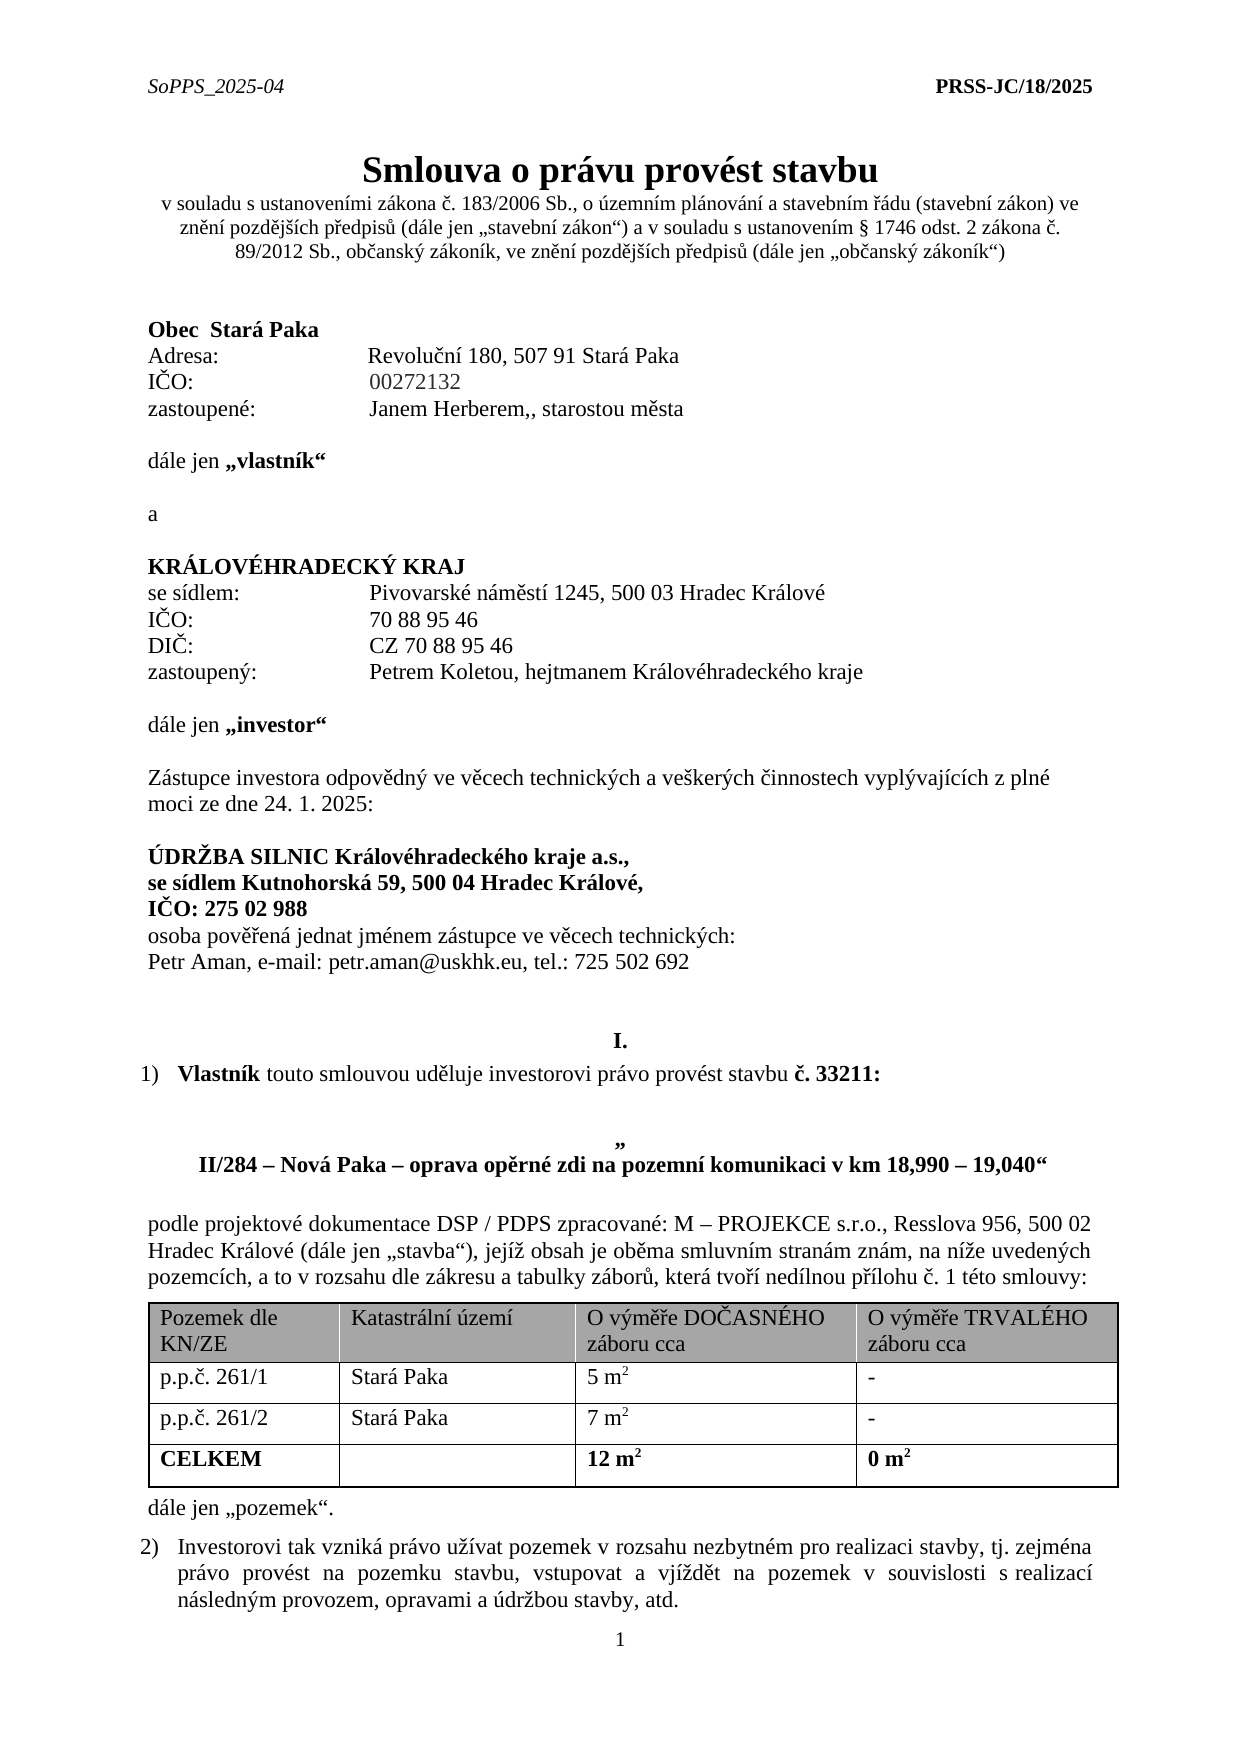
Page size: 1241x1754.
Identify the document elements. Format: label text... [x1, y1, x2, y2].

text ÚDRŽBA SILNIC Královéhradeckého kraje a.s., [148, 843, 1093, 869]
table_cell Stará Paka [340, 1363, 575, 1403]
text IČO: 00272132 [148, 368, 1093, 395]
text KRÁLOVÉHRADECKÝ KRAJ [148, 553, 1093, 579]
text „ [148, 1125, 1093, 1151]
table_cell - [857, 1404, 1117, 1444]
table_header Pozemek dle KN/ZE [150, 1304, 339, 1362]
list Vlastník touto smlouvou uděluje investorovi právo provést stavbu č. 33211: [140, 1060, 1093, 1086]
text dále jen „vlastník“ [148, 447, 1093, 474]
table_cell CELKEM [150, 1445, 339, 1486]
text osoba pověřená jednat jménem zástupce ve věcech technických: [148, 922, 1093, 948]
text Smlouva o právu provést stavbu [148, 148, 1093, 191]
table_cell 7 m2 [576, 1404, 856, 1444]
text se sídlem: Pivovarské náměstí 1245, 500 03 Hradec Králové [148, 579, 1093, 606]
table_cell 5 m2 [576, 1363, 856, 1403]
table_cell [340, 1445, 575, 1486]
table_header O výměře DOČASNÉHO záboru cca [576, 1304, 856, 1362]
list Investorovi tak vzniká právo užívat pozemek v rozsahu nezbytném pro realizaci stavby, tj. zejména právo provést na pozemku stavbu, vstupovat a vjíždět na pozemek v souvislosti s realizací následným provozem, opravami a údržbou stavby, atd. [140, 1533, 1093, 1612]
table_header O výměře TRVALÉHO záboru cca [857, 1304, 1117, 1362]
table_header Katastrální území [340, 1304, 575, 1362]
text se sídlem Kutnohorská 59, 500 04 Hradec Králové, [148, 869, 1093, 896]
text IČO: 275 02 988 [148, 896, 1093, 922]
table_cell Stará Paka [340, 1404, 575, 1444]
text Petr Aman, e-mail: petr.aman@uskhk.eu, tel.: 725 502 692 [148, 948, 1093, 974]
text v souladu s ustanoveními zákona č. 183/2006 Sb., o územním plánování a stavebním řádu (stavební zákon) ve znění pozdějších předpisů (dále jen „stavební zákon“) a v souladu s ustanovením § 1746 odst. 2 zákona č. 89/2012 Sb., občanský zákoník, ve znění pozdějších předpisů (dále jen „občanský zákoník“) [148, 191, 1093, 263]
text IČO: 70 88 95 46 [148, 606, 1093, 632]
text II/284 – Nová Paka – oprava opěrné zdi na pozemní komunikaci v km 18,990 – 19,040“ [148, 1151, 1093, 1178]
text podle projektové dokumentace DSP / PDPS zpracované: M – PROJEKCE s.r.o., Resslova 956, 500 02 Hradec Králové (dále jen „stavba“), jejíž obsah je oběma smluvním stranám znám, na níže uvedených pozemcích, a to v rozsahu dle zákresu a tabulky záborů, která tvoří nedílnou přílohu č. 1 této smlouvy: [148, 1210, 1093, 1289]
text I. [148, 1027, 1093, 1054]
text DIČ: CZ 70 88 95 46 [148, 632, 1093, 658]
text dále jen „investor“ [148, 711, 1093, 737]
text zastoupené: Janem Herberem,, starostou města [148, 395, 1093, 421]
text Adresa: Revoluční 180, 507 91 Stará Paka [148, 342, 1093, 368]
text Zástupce investora odpovědný ve věcech technických a veškerých činnostech vyplývajících z plné moci ze dne 24. 1. 2025: [148, 764, 1093, 816]
table_cell 0 m2 [857, 1445, 1117, 1486]
table_cell p.p.č. 261/2 [150, 1404, 339, 1444]
text Obec Stará Paka [148, 316, 1093, 342]
text a [148, 500, 1093, 527]
text dále jen „pozemek“. [148, 1494, 1093, 1521]
table_cell p.p.č. 261/1 [150, 1363, 339, 1403]
table_cell - [857, 1363, 1117, 1403]
table_cell 12 m2 [576, 1445, 856, 1486]
text zastoupený: Petrem Koletou, hejtmanem Královéhradeckého kraje [148, 658, 1093, 685]
